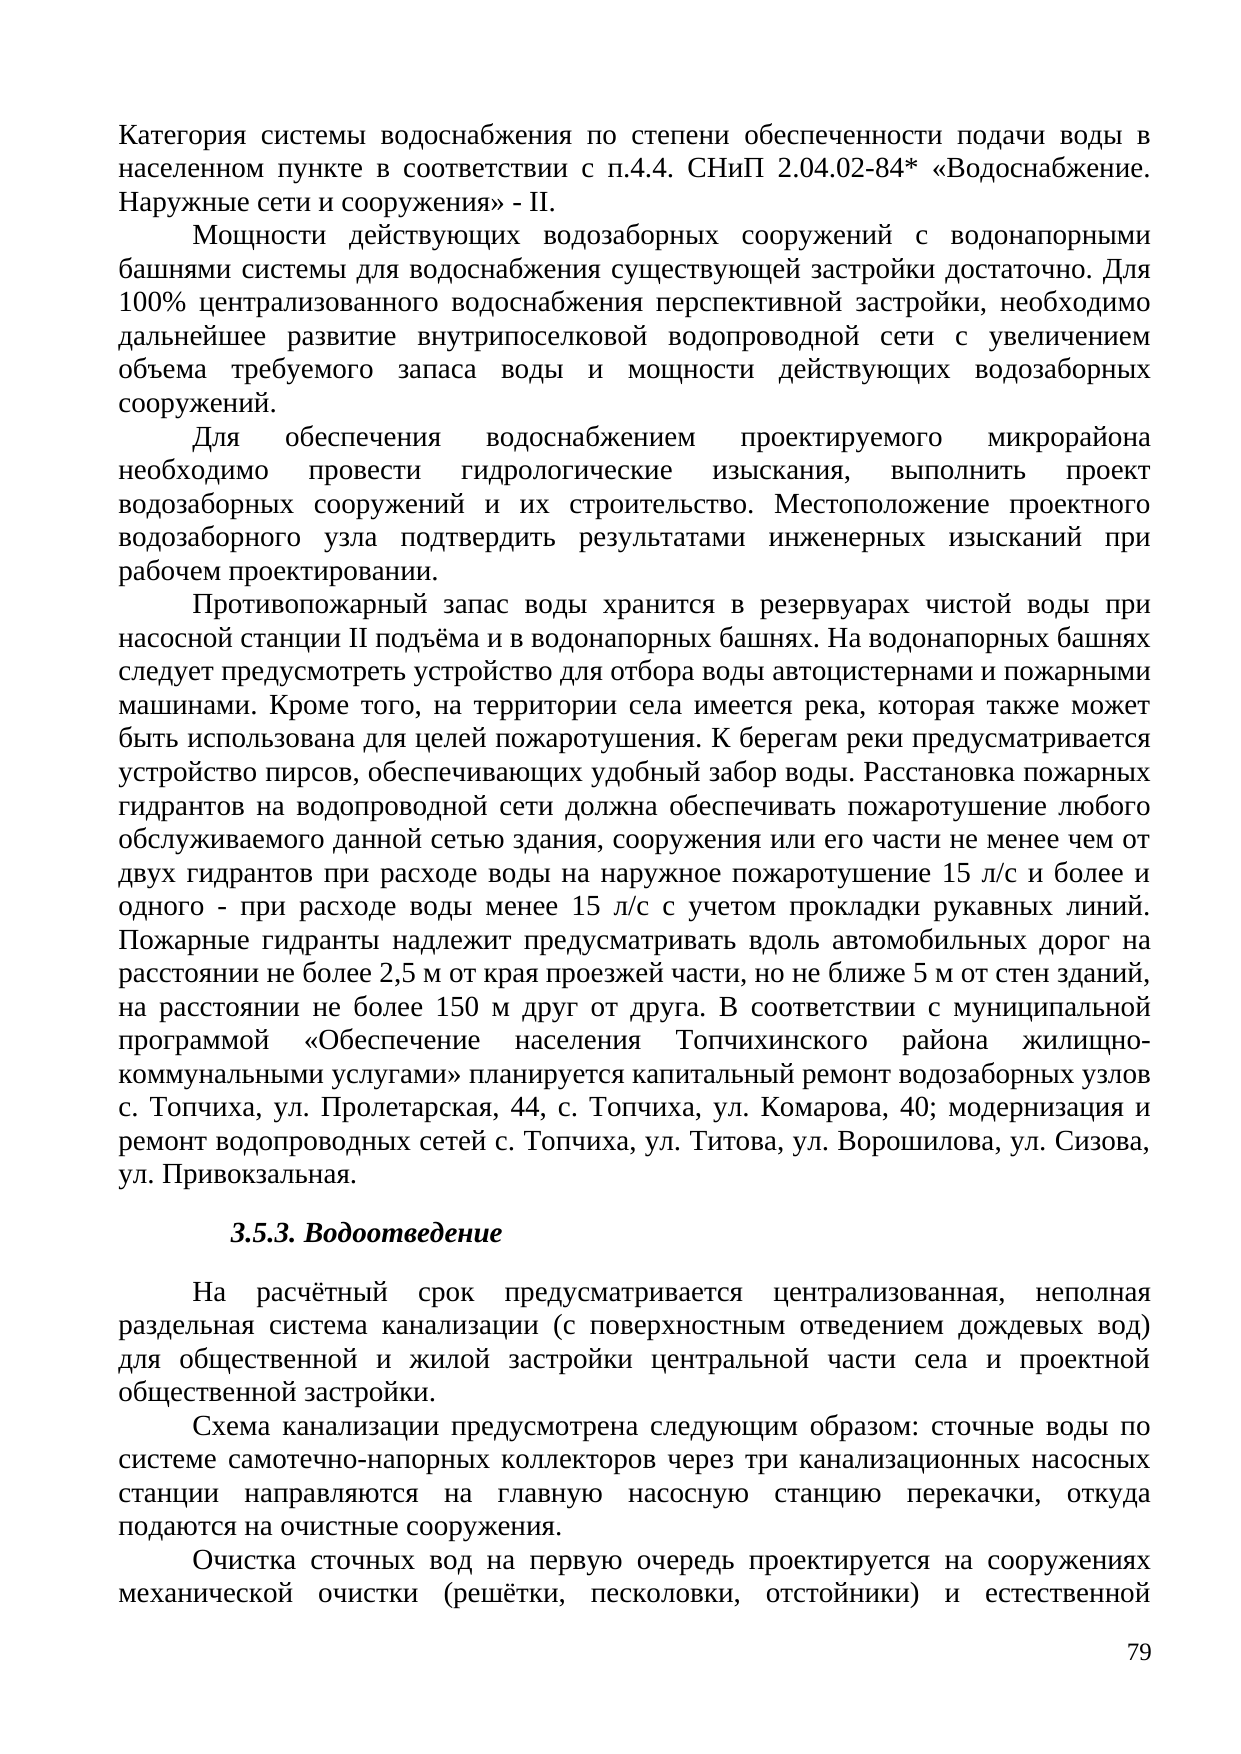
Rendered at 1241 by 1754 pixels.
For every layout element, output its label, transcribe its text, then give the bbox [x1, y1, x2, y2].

text На расчётный срок предусматривается централизованная, неполная раздельная система канализации (с поверхностным отведением дождевых вод) для общественной и жилой застройки центральной части села и проектной общественной застройки. [118, 1274, 1152, 1408]
list Мощности действующих водозаборных сооружений с водонапорными башнями системы для водоснабжения существующей застройки достаточно. Для 100% централизованного водоснабжения перспективной застройки, необходимо дальнейшее развитие внутрипоселковой водопроводной сети с увеличением объема требуемого запаса воды и мощности действующих водозаборных сооружений. [118, 217, 1152, 419]
text Схема канализации предусмотрена следующим образом: сточные воды по системе самотечно-напорных коллекторов через три канализационных насосных станции направляются на главную насосную станцию перекачки, откуда подаются на очистные сооружения. [118, 1408, 1152, 1542]
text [118, 1542, 1152, 1609]
text 3.5.3. Водоотведение [231, 1215, 1152, 1249]
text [118, 117, 1152, 217]
text Для обеспечения водоснабжением проектируемого микрорайона необходимо провести гидрологические изыскания, выполнить проект водозаборных сооружений и их строительство. Местоположение проектного водозаборного узла подтвердить результатами инженерных изысканий при рабочем проектировании. [118, 419, 1152, 586]
text Противопожарный запас воды хранится в резервуарах чистой воды при насосной станции II подъёма и в водонапорных башнях. На водонапорных башнях следует предусмотреть устройство для отбора воды автоцистернами и пожарными машинами. Кроме того, на территории села имеется река, которая также может быть использована для целей пожаротушения. К берегам реки предусматривается устройство пирсов, обеспечивающих удобный забор воды. Расстановка пожарных гидрантов на водопроводной сети должна обеспечивать пожаротушение любого обслуживаемого данной сетью здания, сооружения или его части не менее чем от двух гидрантов при расходе воды на наружное пожаротушение 15 л/с и более и одного - при расходе воды менее 15 л/с с учетом прокладки рукавных линий. Пожарные гидранты надлежит предусматривать вдоль автомобильных дорог на расстоянии не более 2,5 м от края проезжей части, но не ближе 5 м от стен зданий, на расстоянии не более 150 м друг от друга. В соответствии с муниципальной программой «Обеспечение населения Топчихинского района жилищно-коммунальными услугами» планируется капитальный ремонт водозаборных узлов с. Топчиха, ул. Пролетарская, 44, с. Топчиха, ул. Комарова, 40; модернизация и ремонт водопроводных сетей с. Топчиха, ул. Титова, ул. Ворошилова, ул. Сизова, ул. Привокзальная. [118, 586, 1152, 1190]
